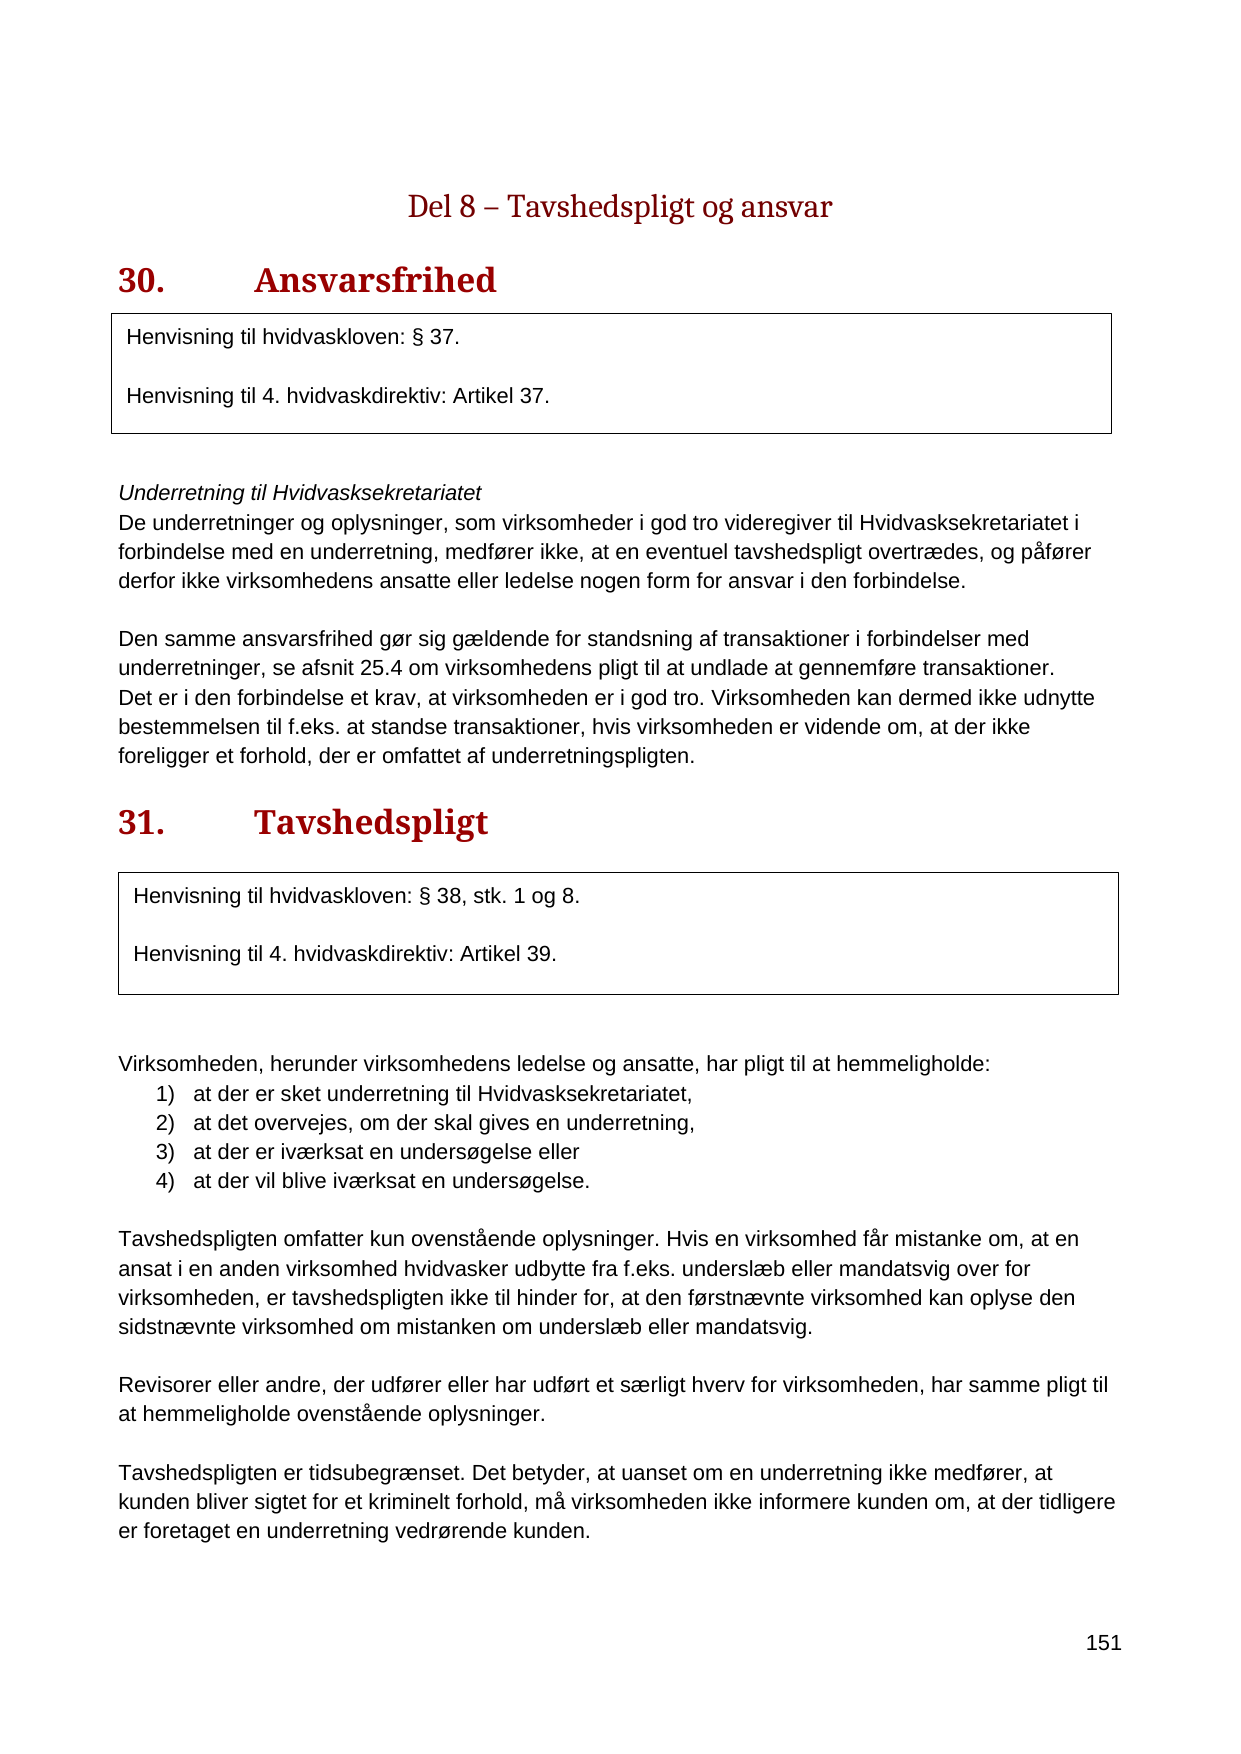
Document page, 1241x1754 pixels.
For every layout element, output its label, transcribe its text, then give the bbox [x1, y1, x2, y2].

text Revisorer eller andre, der udfører eller har udført et særligt hverv for virksomheden, har samme pligt til at hemmeligholde ovenstående oplysninger. [118, 1369, 1122, 1428]
text De underretninger og oplysninger, som virksomheder i god tro videregiver til Hvidvasksekretariatet i forbindelse med en underretning, medfører ikke, at en eventuel tavshedspligt overtrædes, og påfører derfor ikke virksomhedens ansatte eller ledelse nogen form for ansvar i den forbindelse. [118, 507, 1122, 594]
list at der er iværksat en undersøgelse eller [156, 1136, 1122, 1165]
text Det er i den forbindelse et krav, at virksomheden er i god tro. Virksomheden kan dermed ikke udnytte bestemmelsen til f.eks. at standse transaktioner, hvis virksomheden er vidende om, at der ikke foreligger et forhold, der er omfattet af underretningspligten. [118, 682, 1122, 769]
subtitle Tavshedspligt [118, 794, 1122, 844]
text Virksomheden, herunder virksomhedens ledelse og ansatte, har pligt til at hemmeligholde: [118, 1048, 1122, 1078]
list at der er sket underretning til Hvidvasksekretariatet, [156, 1078, 1122, 1107]
subtitle Ansvarsfrihed [118, 252, 1122, 302]
text Tavshedspligten er tidsubegrænset. Det betyder, at uanset om en underretning ikke medfører, at kunden bliver sigtet for et kriminelt forhold, må virksomheden ikke informere kunden om, at der tidligere er foretaget en underretning vedrørende kunden. [118, 1457, 1122, 1544]
text Underretning til Hvidvasksekretariatet [118, 477, 1122, 507]
subtitle Del 8 – Tavshedspligt og ansvar [118, 177, 1122, 227]
text Den samme ansvarsfrihed gør sig gældende for standsning af transaktioner i forbindelser med underretninger, se afsnit 25.4 om virksomhedens pligt til at undlade at gennemføre transaktioner. [118, 623, 1122, 682]
list at det overvejes, om der skal gives en underretning, [156, 1107, 1122, 1136]
text Tavshedspligten omfatter kun ovenstående oplysninger. Hvis en virksomhed får mistanke om, at en ansat i en anden virksomhed hvidvasker udbytte fra f.eks. underslæb eller mandatsvig over for virksomheden, er tavshedspligten ikke til hinder for, at den førstnævnte virksomhed kan oplyse den sidstnævnte virksomhed om mistanken om underslæb eller mandatsvig. [118, 1223, 1122, 1340]
list at der vil blive iværksat en undersøgelse. [156, 1165, 1122, 1194]
